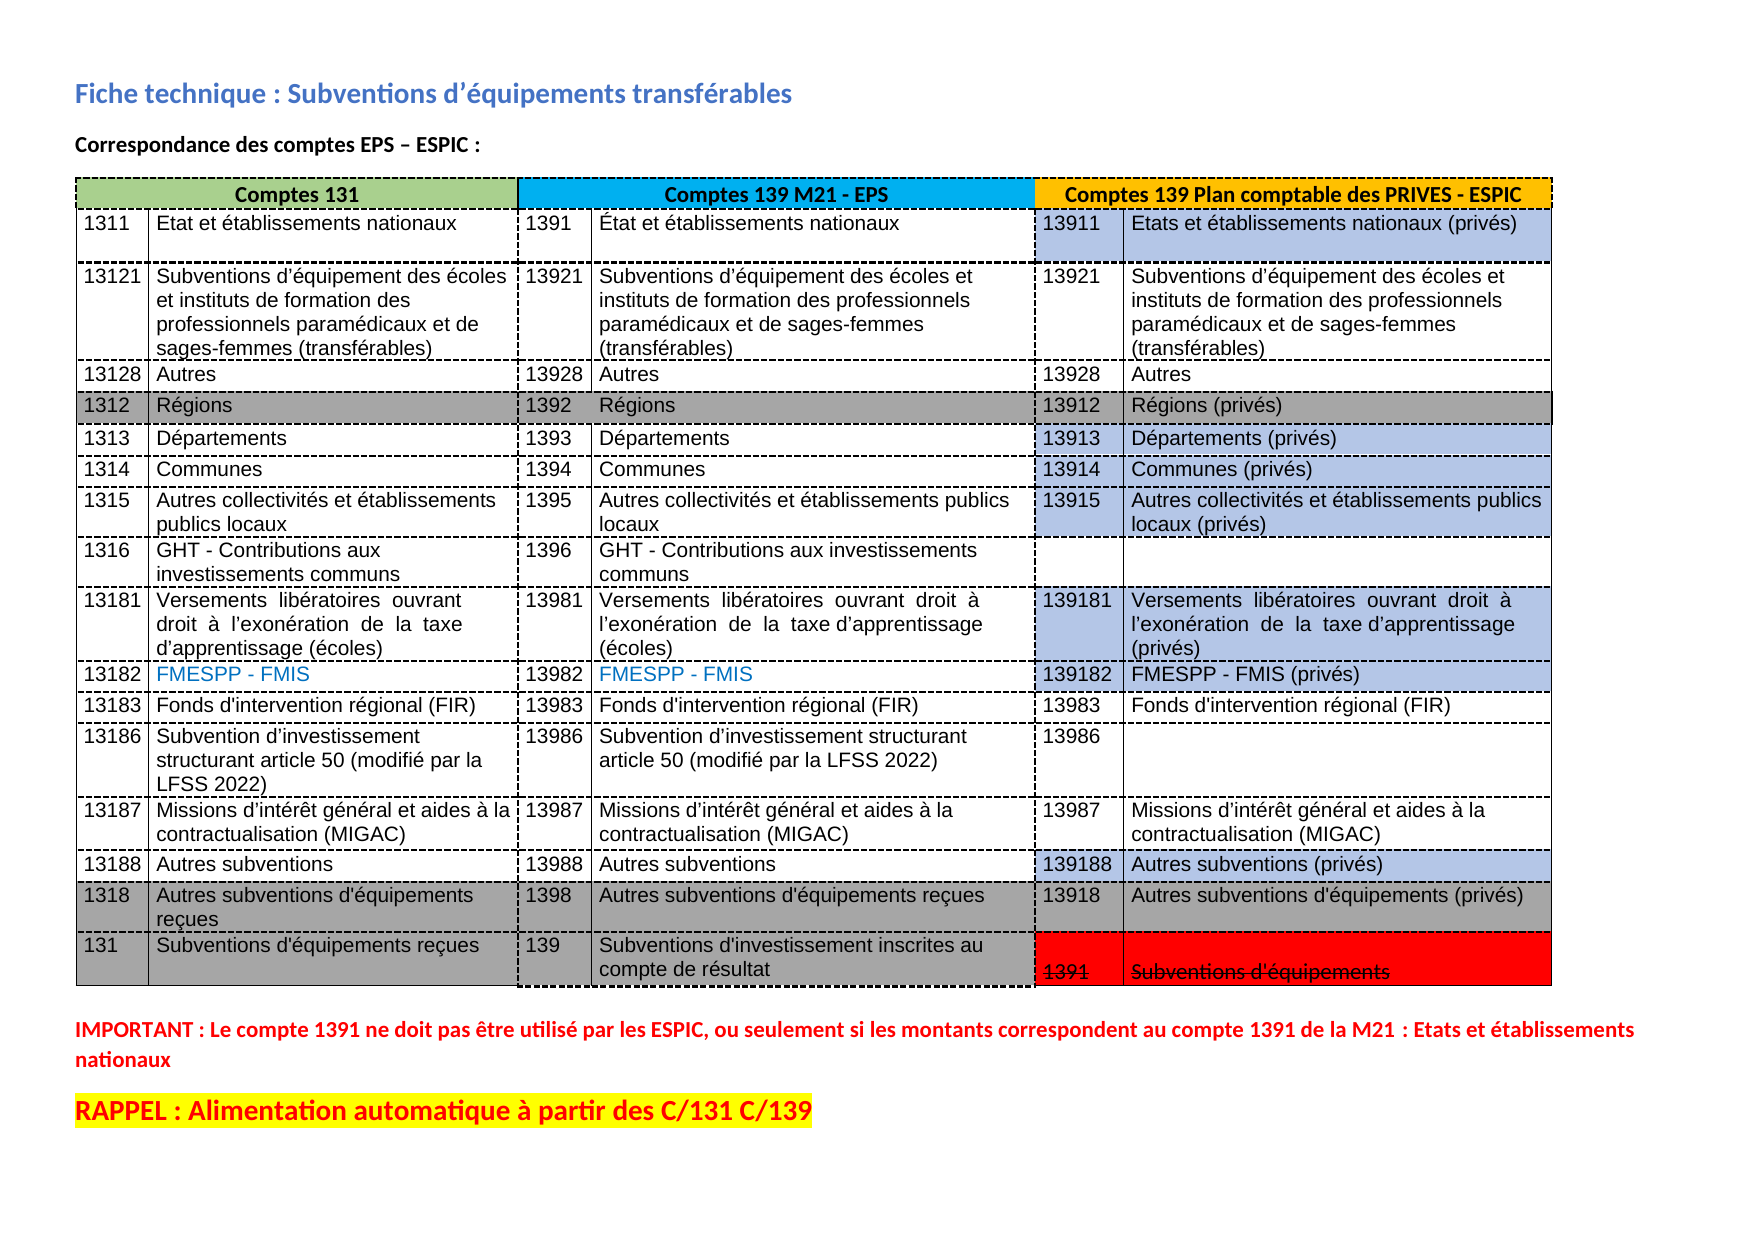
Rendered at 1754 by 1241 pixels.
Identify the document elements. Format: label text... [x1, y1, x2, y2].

table_cell 13183 [77, 691, 148, 722]
table_cell 13921 [1035, 261, 1123, 359]
table_cell Autres [1124, 359, 1551, 391]
table_cell Versements libératoires ouvrant droit à l’exonération de la taxe d’apprentissage (privés) [1124, 586, 1551, 660]
table_cell Subventions d’équipement des écoles et instituts de formation des professionnels paramédicaux et de sages-femmes (transférables) [149, 261, 518, 359]
table_cell 13121 [77, 261, 148, 359]
table_cell 1318 [77, 881, 148, 931]
table_cell 1398 [518, 881, 591, 931]
table_cell 13911 [1035, 208, 1123, 261]
table_cell Autres subventions d'équipements reçues [149, 881, 518, 931]
table_cell 13182 [77, 660, 148, 691]
table_cell [1124, 536, 1551, 586]
table_cell 1394 [518, 455, 591, 486]
table_cell 131 [77, 931, 148, 985]
table_cell 13987 [1035, 796, 1123, 849]
table_cell Subvention d’investissement structurant article 50 (modifié par la LFSS 2022) [149, 722, 518, 796]
table_cell 13983 [518, 691, 591, 722]
table_cell Communes [592, 455, 1035, 486]
table_cell 13188 [77, 849, 148, 881]
table_cell 139182 [1035, 660, 1123, 691]
table_cell Autres collectivités et établissements publics locaux (privés) [1124, 486, 1551, 536]
table_header Comptes 139 M21 - EPS [519, 177, 1035, 208]
table_cell Autres subventions d'équipements (privés) [1124, 881, 1551, 931]
table_cell 1391 [1035, 931, 1123, 985]
table_cell 13918 [1035, 881, 1123, 931]
table_cell 1391 [518, 208, 591, 261]
table_cell 1393 [518, 423, 591, 454]
table_cell 13988 [518, 849, 591, 881]
table_cell 1396 [518, 536, 591, 586]
text RAPPEL : Alimentation automatique à partir des C/131 C/139 [75, 1092, 1679, 1128]
table_cell Autres collectivités et établissements publics locaux [592, 486, 1035, 536]
table_cell FMESPP - FMIS [149, 660, 518, 691]
table_cell Missions d’intérêt général et aides à la contractualisation (MIGAC) [149, 796, 518, 849]
table_cell 13914 [1035, 455, 1123, 486]
table_cell 13928 [1035, 359, 1123, 391]
table_cell 13921 [518, 261, 591, 359]
table_cell Autres [592, 359, 1035, 391]
table_cell 13128 [77, 359, 148, 391]
table_cell 139 [518, 931, 591, 985]
table_cell 1311 [77, 208, 148, 261]
table_cell [1035, 536, 1123, 586]
table_cell GHT - Contributions aux investissements communs [149, 536, 518, 586]
table_cell Subvention d’investissement structurant article 50 (modifié par la LFSS 2022) [592, 722, 1035, 796]
table_header Comptes 131 [76, 177, 517, 208]
table_cell Régions [592, 391, 1035, 423]
table_cell 13187 [77, 796, 148, 849]
table_cell Subventions d'investissement inscrites au compte de résultat [592, 931, 1035, 985]
table_cell GHT - Contributions aux investissements communs [592, 536, 1035, 586]
table_cell Etat et établissements nationaux [149, 208, 518, 261]
table_cell Fonds d'intervention régional (FIR) [149, 691, 518, 722]
table_cell Missions d’intérêt général et aides à la contractualisation (MIGAC) [592, 796, 1035, 849]
table_cell 139188 [1035, 849, 1123, 881]
table_cell FMESPP - FMIS (privés) [1124, 660, 1551, 691]
table_cell Régions (privés) [1124, 391, 1551, 423]
table_cell 13913 [1035, 423, 1123, 454]
table_cell Autres collectivités et établissements publics locaux [149, 486, 518, 536]
table_cell 1312 [77, 391, 148, 423]
table_cell [1124, 722, 1551, 796]
table_cell 13181 [77, 586, 148, 660]
table_cell 13915 [1035, 486, 1123, 536]
table_cell Etats et établissements nationaux (privés) [1124, 208, 1551, 261]
table_cell Missions d’intérêt général et aides à la contractualisation (MIGAC) [1124, 796, 1551, 849]
table_cell 13912 [1035, 391, 1123, 423]
table_cell Autres subventions [149, 849, 518, 881]
table_cell Départements [149, 423, 518, 454]
text Fiche technique : Subventions d’équipements transférables [75, 75, 1679, 111]
table_cell Subventions d'équipements [1124, 931, 1551, 985]
table_cell Régions [149, 391, 518, 423]
table_cell Communes (privés) [1124, 455, 1551, 486]
table_cell État et établissements nationaux [592, 208, 1035, 261]
table_cell Autres [149, 359, 518, 391]
table_cell 13986 [1035, 722, 1123, 796]
table_cell 13186 [77, 722, 148, 796]
table_cell 13981 [518, 586, 591, 660]
table_cell Autres subventions d'équipements reçues [592, 881, 1035, 931]
table_cell 13928 [518, 359, 591, 391]
table_cell 1316 [77, 536, 148, 586]
table_header Comptes 139 Plan comptable des PRIVES - ESPIC [1035, 177, 1552, 208]
table_cell 13986 [518, 722, 591, 796]
table_cell Autres subventions [592, 849, 1035, 881]
table_cell FMESPP - FMIS [592, 660, 1035, 691]
table_cell 13983 [1035, 691, 1123, 722]
table_cell 1395 [518, 486, 591, 536]
table_cell Versements libératoires ouvrant droit à l’exonération de la taxe d’apprentissage (écoles) [149, 586, 518, 660]
table_cell 1392 [518, 391, 592, 423]
text Correspondance des comptes EPS – ESPIC : [75, 130, 1679, 158]
table_cell Communes [149, 455, 518, 486]
table_cell Départements [592, 423, 1035, 454]
table_cell Subventions d’équipement des écoles et instituts de formation des professionnels paramédicaux et de sages-femmes (transférables) [1124, 261, 1551, 359]
table_cell 13982 [518, 660, 591, 691]
table_cell 1315 [77, 486, 148, 536]
table_cell 13987 [518, 796, 591, 849]
table_cell Fonds d'intervention régional (FIR) [592, 691, 1035, 722]
table_cell Autres subventions (privés) [1124, 849, 1551, 881]
table_cell Départements (privés) [1124, 423, 1551, 454]
text IMPORTANT : Le compte 1391 ne doit pas être utilisé par les ESPIC, ou seulement si les montants correspondent au compte 1391 de la M21 : Etats et établissements nationaux [75, 1015, 1679, 1074]
table_cell Subventions d'équipements reçues [149, 931, 518, 985]
table_cell Fonds d'intervention régional (FIR) [1124, 691, 1551, 722]
table_cell 139181 [1035, 586, 1123, 660]
table_cell Versements libératoires ouvrant droit à l’exonération de la taxe d’apprentissage (écoles) [592, 586, 1035, 660]
table_cell 1314 [77, 455, 148, 486]
table_cell Subventions d’équipement des écoles et instituts de formation des professionnels paramédicaux et de sages-femmes (transférables) [592, 261, 1035, 359]
table_cell 1313 [77, 423, 148, 454]
